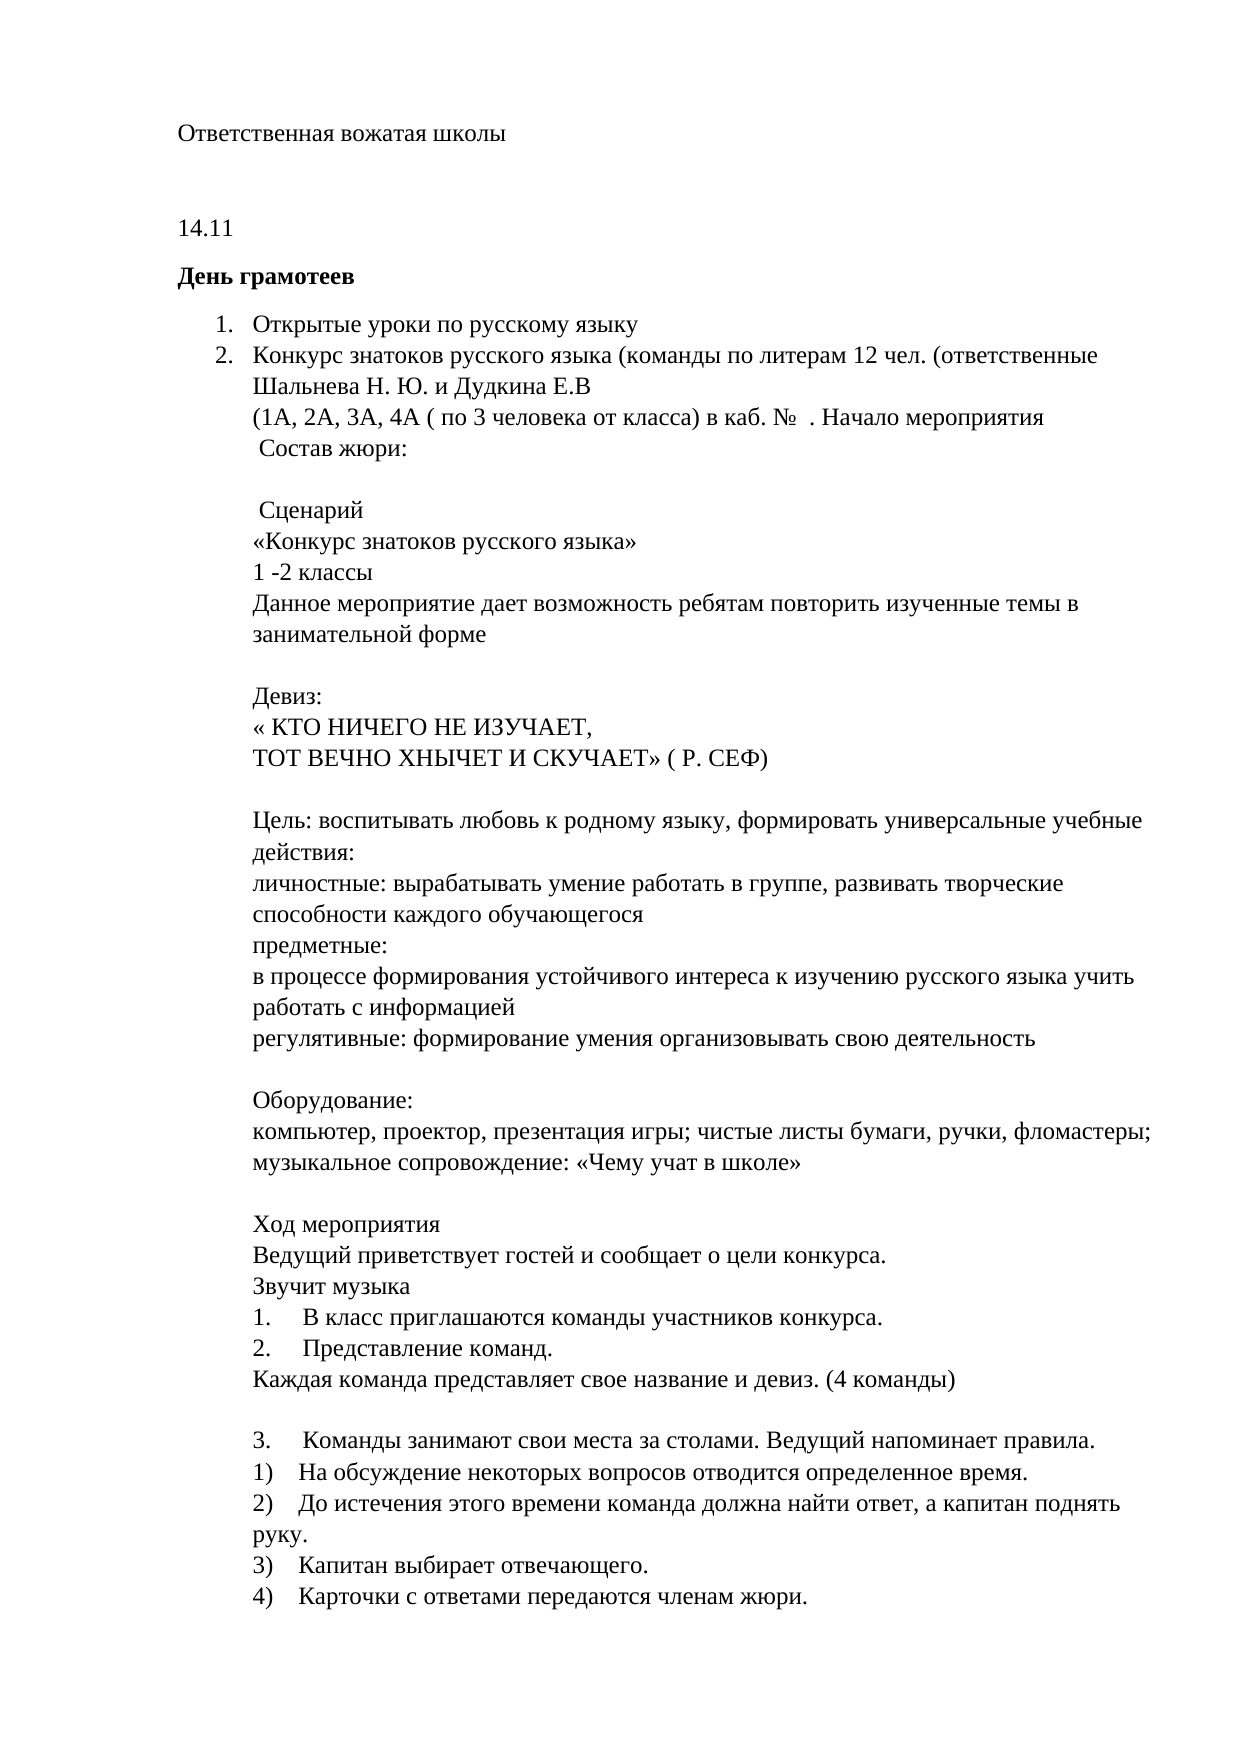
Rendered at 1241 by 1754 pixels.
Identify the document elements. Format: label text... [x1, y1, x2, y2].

text Звучит музыка [252, 1271, 1152, 1300]
text 1. В класс приглашаются команды участников конкурса. [252, 1302, 1152, 1331]
text Сценарий [252, 495, 1152, 524]
text «Конкурс знатоков русского языка» [252, 526, 1152, 555]
list Открытые уроки по русскому языку [215, 309, 1152, 338]
text Состав жюри: [252, 433, 1152, 462]
text (1А, 2А, 3А, 4А ( по 3 человека от класса) в каб. № . Начало мероприятия [252, 402, 1152, 431]
text « КТО НИЧЕГО НЕ ИЗУЧАЕТ, [252, 712, 1152, 741]
text Оборудование: [252, 1085, 1152, 1114]
text 2. Представление команд. [252, 1333, 1152, 1362]
text в процессе формирования устойчивого интереса к изучению русского языка учить работать с информацией [252, 961, 1152, 1021]
text личностные: вырабатывать умение работать в группе, развивать творческие способности каждого обучающегося [252, 868, 1152, 927]
text ТОТ ВЕЧНО ХНЫЧЕТ И СКУЧАЕТ» ( Р. СЕФ) [252, 743, 1152, 772]
text Ведущий приветствует гостей и сообщает о цели конкурса. [252, 1240, 1152, 1269]
text 4) Карточки с ответами передаются членам жюри. [252, 1581, 1152, 1609]
text Ответственная вожатая школы [177, 118, 1152, 147]
text 3. Команды занимают свои места за столами. Ведущий напоминает правила. [252, 1426, 1152, 1454]
list Конкурс знатоков русского языка (команды по литерам 12 чел. (ответственные Шальнева Н. Ю. и Дудкина Е.В [215, 340, 1152, 400]
text 2) До истечения этого времени команда должна найти ответ, а капитан поднять руку. [252, 1488, 1152, 1547]
text Каждая команда представляет свое название и девиз. (4 команды) [252, 1364, 1152, 1393]
text 14.11 [177, 213, 1152, 242]
text Ход мероприятия [252, 1209, 1152, 1238]
text Цель: воспитывать любовь к родному языку, формировать универсальные учебные действия: [252, 806, 1152, 865]
text Девиз: [252, 681, 1152, 710]
text 3) Капитан выбирает отвечающего. [252, 1550, 1152, 1578]
text компьютер, проектор, презентация игры; чистые листы бумаги, ручки, фломастеры; музыкальное сопровождение: «Чему учат в школе» [252, 1116, 1152, 1176]
text предметные: [252, 930, 1152, 958]
text 1) На обсуждение некоторых вопросов отводится определенное время. [252, 1457, 1152, 1485]
text Данное мероприятие дает возможность ребятам повторить изученные темы в занимательной форме [252, 588, 1152, 648]
text регулятивные: формирование умения организовывать свою деятельность [252, 1023, 1152, 1052]
text День грамотеев [177, 261, 1152, 290]
text 1 -2 классы [252, 557, 1152, 586]
